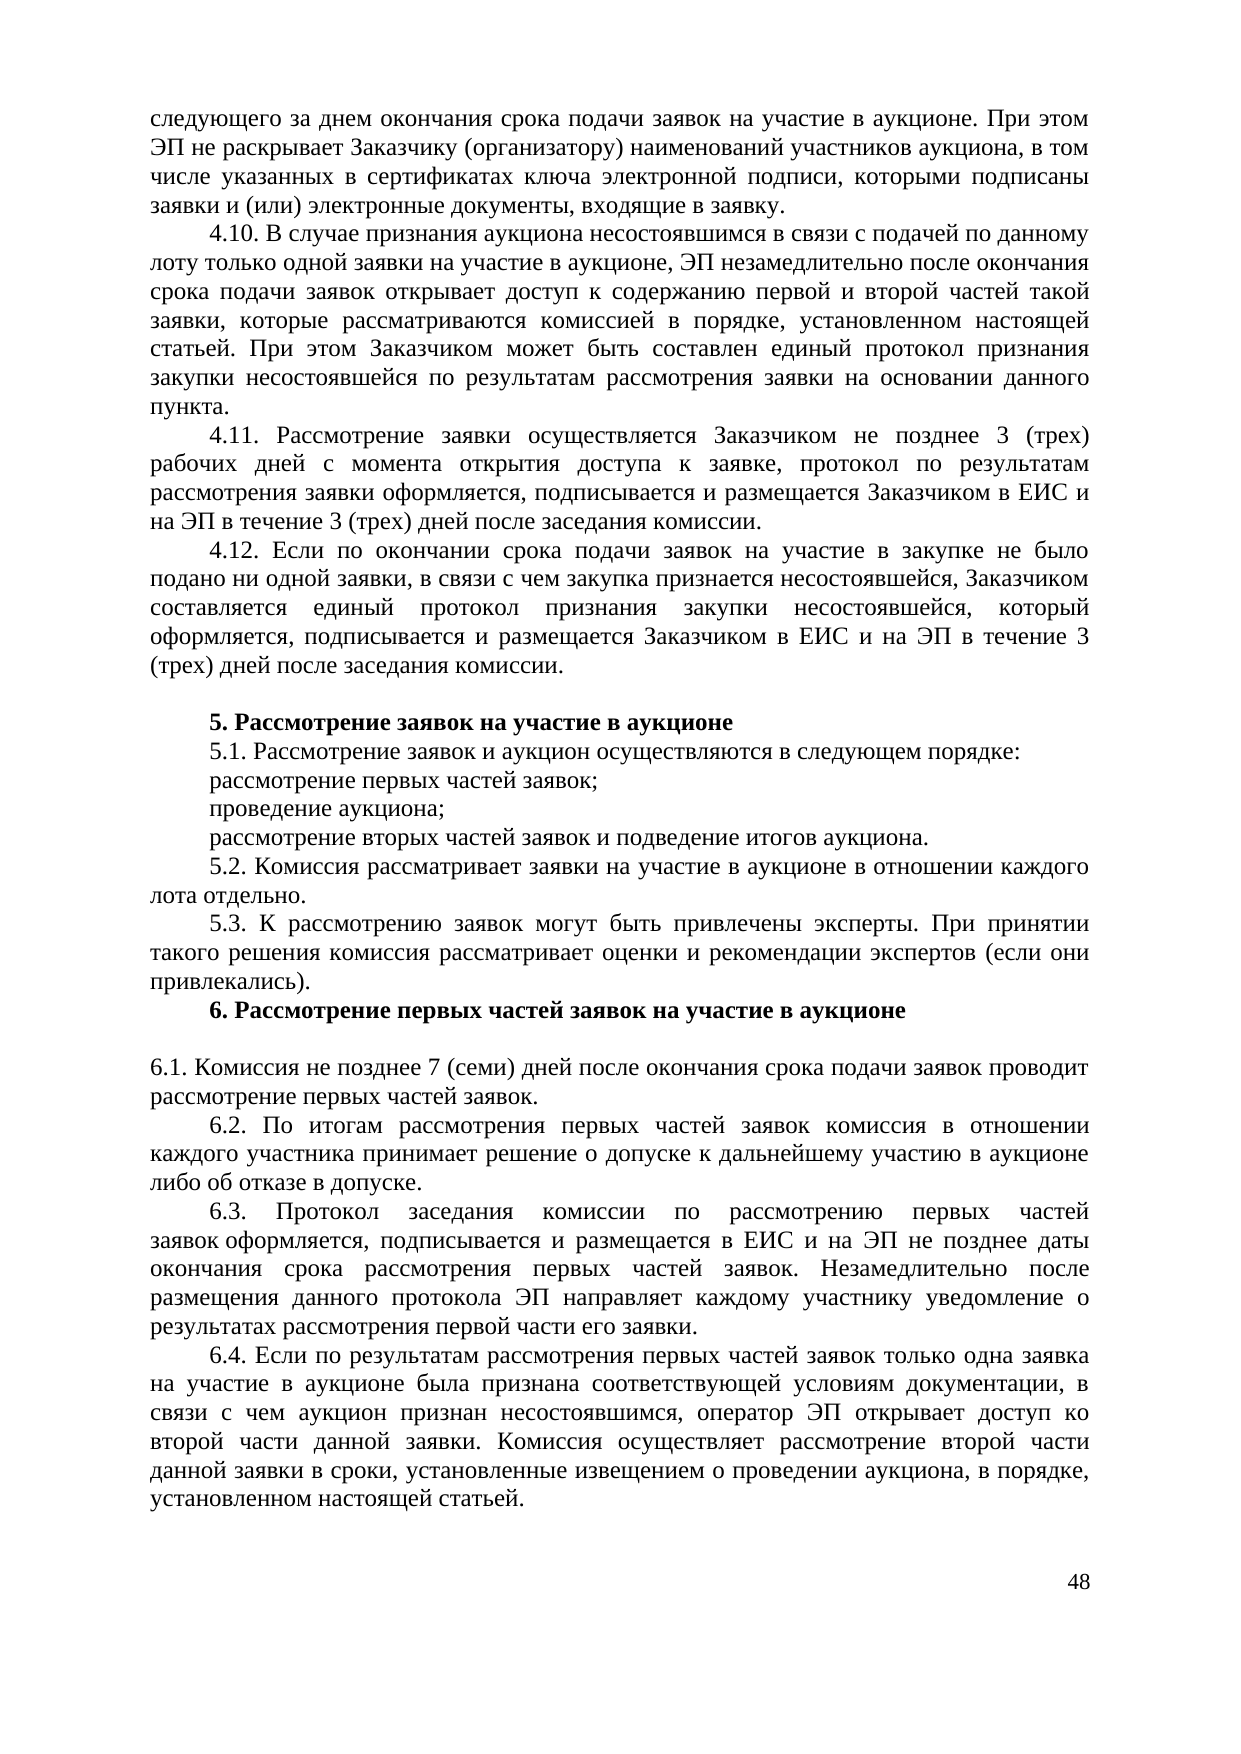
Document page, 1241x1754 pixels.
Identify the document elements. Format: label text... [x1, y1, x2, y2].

text 6.1. Комиссия не позднее 7 (семи) дней после окончания срока подачи заявок проводит рассмотрение первых частей заявок. [150, 1023, 1090, 1110]
text 5. Рассмотрение заявок на участие в аукционе [150, 707, 1090, 736]
text рассмотрение вторых частей заявок и подведение итогов аукциона. [150, 822, 1090, 851]
text проведение аукциона; [150, 793, 1090, 822]
text 5.3. К рассмотрению заявок могут быть привлечены эксперты. При принятии такого решения комиссия рассматривает оценки и рекомендации экспертов (если они привлекались). [150, 908, 1090, 995]
text рассмотрение первых частей заявок; [150, 765, 1090, 793]
text 5.1. Рассмотрение заявок и аукцион осуществляются в следующем порядке: [150, 736, 1090, 765]
text 5.2. Комиссия рассматривает заявки на участие в аукционе в отношении каждого лота отдельно. [150, 851, 1090, 908]
text 4.11. Рассмотрение заявки осуществляется Заказчиком не позднее 3 (трех) рабочих дней с момента открытия доступа к заявке, протокол по результатам рассмотрения заявки оформляется, подписывается и размещается Заказчиком в ЕИС и на ЭП в течение 3 (трех) дней после заседания комиссии. [150, 420, 1090, 535]
text 6.4. Если по результатам рассмотрения первых частей заявок только одна заявка на участие в аукционе была признана соответствующей условиям документации, в связи с чем аукцион признан несостоявшимся, оператор ЭП открывает доступ ко второй части данной заявки. Комиссия осуществляет рассмотрение второй части данной заявки в сроки, установленные извещением о проведении аукциона, в порядке, установленном настоящей статьей. [150, 1340, 1090, 1512]
text 4.12. Если по окончании срока подачи заявок на участие в закупке не было подано ни одной заявки, в связи с чем закупка признается несостоявшейся, Заказчиком составляется единый протокол признания закупки несостоявшейся, который оформляется, подписывается и размещается Заказчиком в ЕИС и на ЭП в течение 3 (трех) дней после заседания комиссии. [150, 535, 1090, 678]
text 4.10. В случае признания аукциона несостоявшимся в связи с подачей по данному лоту только одной заявки на участие в аукционе, ЭП незамедлительно после окончания срока подачи заявок открывает доступ к содержанию первой и второй частей такой заявки, которые рассматриваются комиссией в порядке, установленном настоящей статьей. При этом Заказчиком может быть составлен единый протокол признания закупки несостоявшейся по результатам рассмотрения заявки на основании данного пункта. [150, 218, 1090, 420]
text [150, 103, 1090, 218]
text 6. Рассмотрение первых частей заявок на участие в аукционе [150, 995, 1090, 1023]
text 6.3. Протокол заседания комиссии по рассмотрению первых частей заявок оформляется, подписывается и размещается в ЕИС и на ЭП не позднее даты окончания срока рассмотрения первых частей заявок. Незамедлительно после размещения данного протокола ЭП направляет каждому участнику уведомление о результатах рассмотрения первой части его заявки. [150, 1196, 1090, 1340]
text 6.2. По итогам рассмотрения первых частей заявок комиссия в отношении каждого участника принимает решение о допуске к дальнейшему участию в аукционе либо об отказе в допуске. [150, 1110, 1090, 1196]
